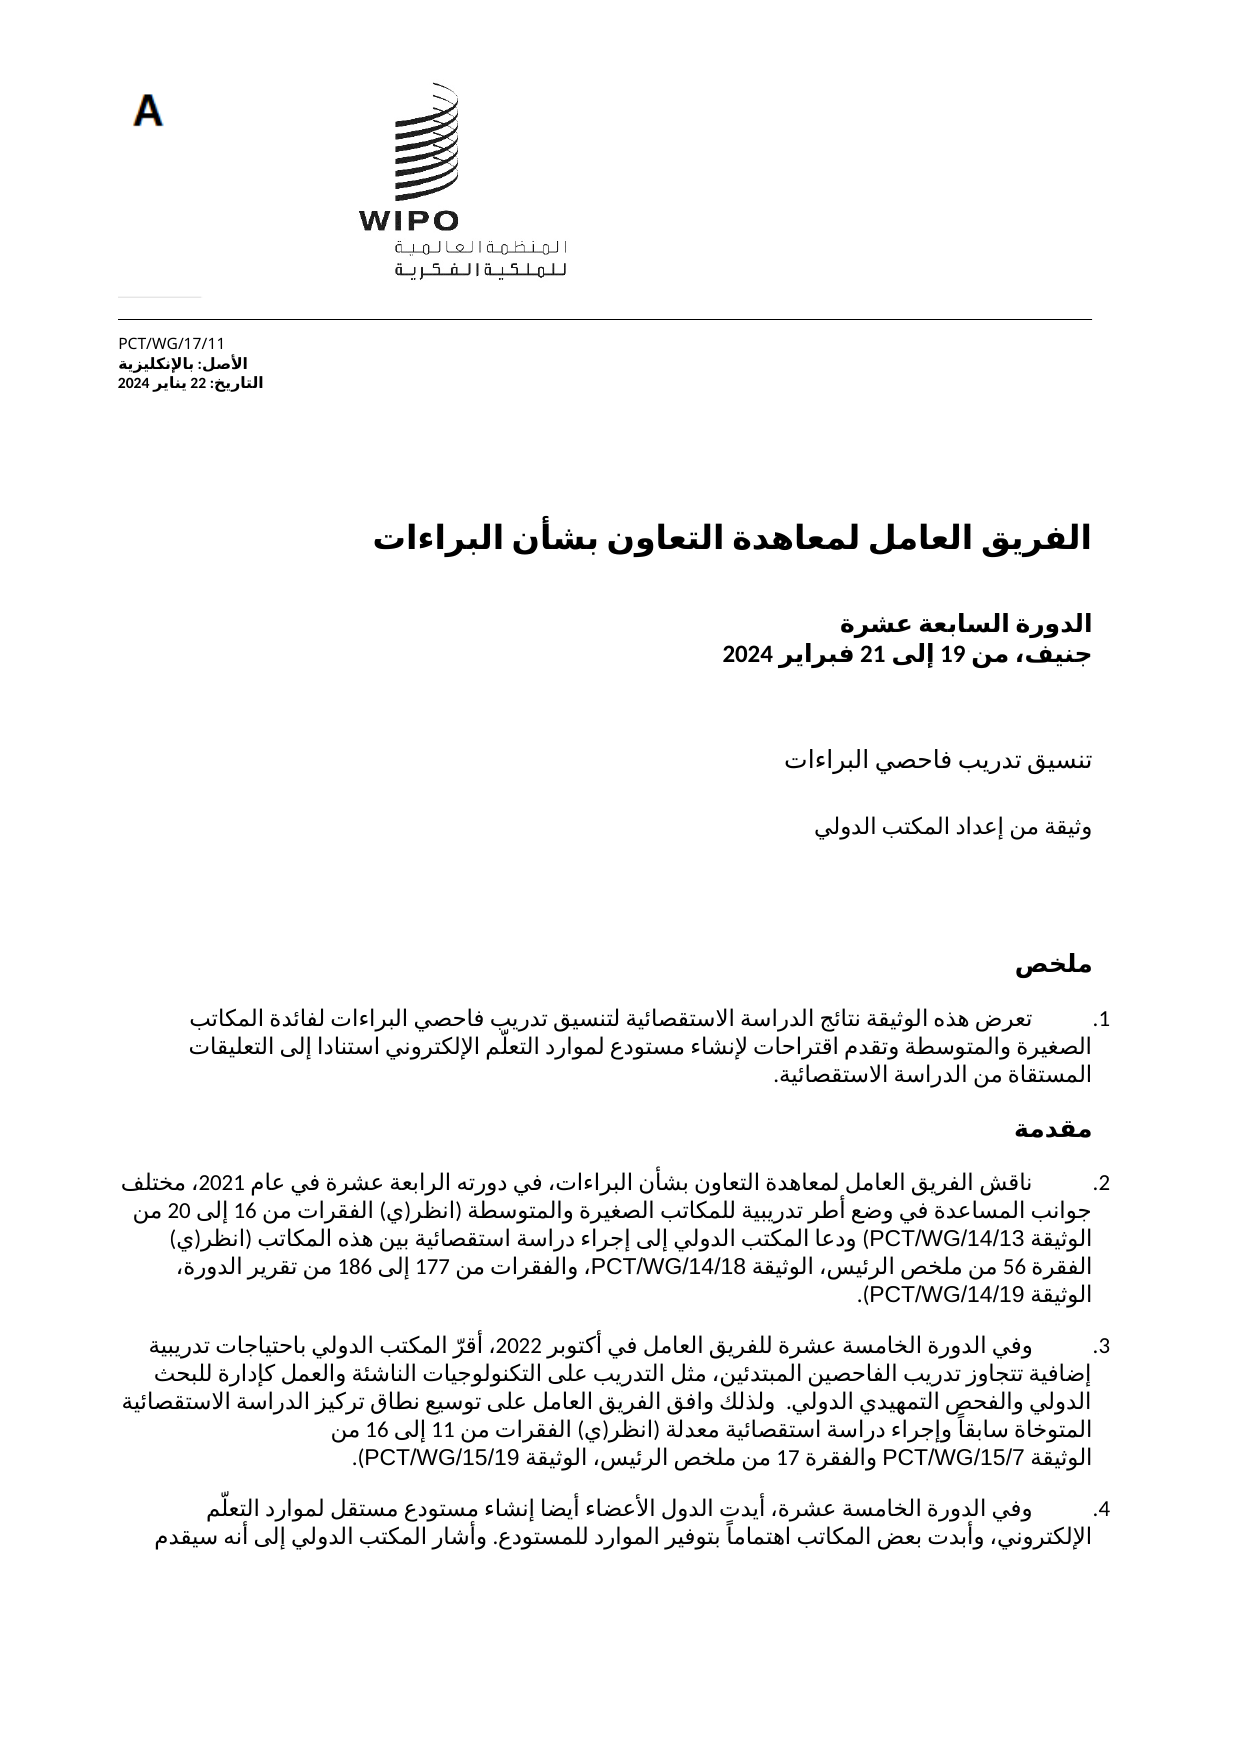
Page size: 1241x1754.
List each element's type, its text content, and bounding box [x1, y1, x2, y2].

text وفي الدورة الخامسة عشرة للفريق العامل في أكتوبر 2022، أقرّ المكتب الدولي باحتياجات تدريبية إضافية تتجاوز تدريب الفاحصين المبتدئين، مثل التدريب على التكنولوجيات الناشئة والعمل كإدارة للبحث الدولي والفحص التمهيدي الدولي. ولذلك وافق الفريق العامل على توسيع نطاق تركيز الدراسة الاستقصائية المتوخاة سابقاً وإجراء دراسة استقصائية معدلة (انظر(ي) الفقرات من 11 إلى 16 من الوثيقة PCT/WG/15/7 والفقرة 17 من ملخص الرئيس، الوثيقة PCT/WG/15/19). [118, 1331, 1092, 1471]
text التاريخ: 22 يناير 2024 [118, 373, 1092, 392]
picture [356, 79, 574, 287]
subtitle الفريق العامل لمعاهدة التعاون بشأن البراءات [118, 517, 1092, 558]
text تعرض هذه الوثيقة نتائج الدراسة الاستقصائية لتنسيق تدريب فاحصي البراءات لفائدة المكاتب الصغيرة والمتوسطة وتقدم اقتراحات لإنشاء مستودع لموارد التعلّم الإلكتروني استنادا إلى التعليقات المستقاة من الدراسة الاستقصائية. [118, 1004, 1092, 1088]
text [118, 1494, 1092, 1550]
subtitle مقدمة [118, 1113, 1092, 1143]
subtitle ملخص [118, 948, 1092, 979]
text جنيف، من 19 إلى 21 فبراير 2024 [118, 638, 1092, 669]
text تنسيق تدريب فاحصي البراءات [118, 744, 1092, 774]
text ناقش الفريق العامل لمعاهدة التعاون بشأن البراءات، في دورته الرابعة عشرة في عام 2021، مختلف جوانب المساعدة في وضع أطر تدريبية للمكاتب الصغيرة والمتوسطة (انظر(ي) الفقرات من 16 إلى 20 من الوثيقة PCT/WG/14/13) ودعا المكتب الدولي إلى إجراء دراسة استقصائية بين هذه المكاتب (انظر(ي) الفقرة 56 من ملخص الرئيس، الوثيقة PCT/WG/14/18، والفقرات من 177 إلى 186 من تقرير الدورة، الوثيقة PCT/WG/14/19). [118, 1168, 1092, 1308]
picture [118, 79, 203, 299]
text الأصل: بالإنكليزية [118, 354, 1092, 373]
text وثيقة من إعداد المكتب الدولي [118, 812, 1092, 840]
text الدورة السابعة عشرة [118, 608, 1092, 638]
text PCT/WG/17/11 [118, 333, 1092, 354]
